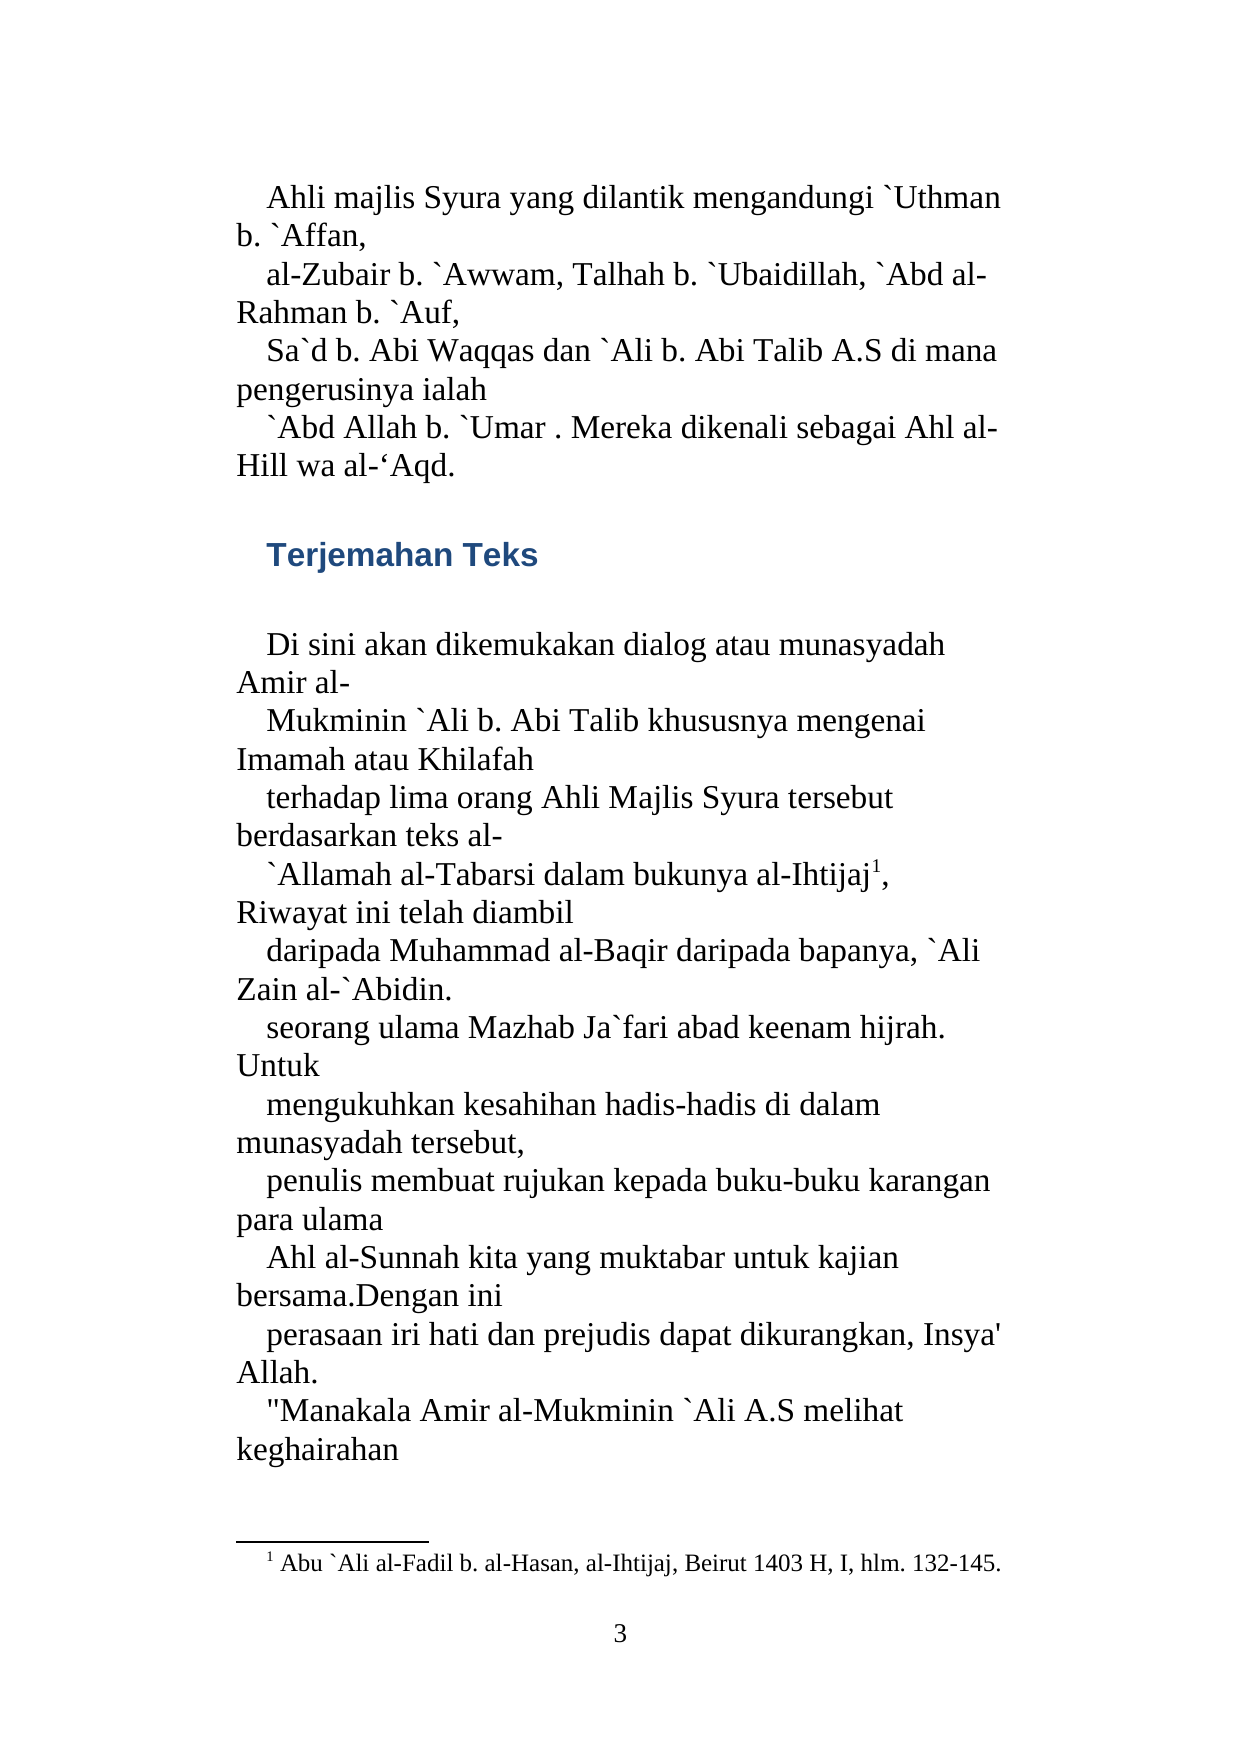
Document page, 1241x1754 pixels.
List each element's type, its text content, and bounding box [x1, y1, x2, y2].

text terhadap lima orang Ahli Majlis Syura tersebut berdasarkan teks al- [236, 777, 1004, 854]
text `Allamah al-Tabarsi dalam bukunya al-Ihtijaj, Riwayat ini telah diambil [236, 854, 1004, 931]
text Ahl al-Sunnah kita yang muktabar untuk kajian bersama.Dengan ini [236, 1237, 1004, 1314]
text Sa`d b. Abi Waqqas dan `Ali b. Abi Talib A.S di mana pengerusinya ialah [236, 331, 1004, 407]
text mengukuhkan kesahihan hadis-hadis di dalam munasyadah tersebut, [236, 1084, 1004, 1161]
text daripada Muhammad al-Baqir daripada bapanya, `Ali Zain al-`Abidin. [236, 931, 1004, 1007]
text perasaan iri hati dan prejudis dapat dikurangkan, Insya' Allah. [236, 1314, 1004, 1391]
subtitle Terjemahan Teks [236, 535, 1004, 573]
text al-Zubair b. `Awwam, Talhah b. `Ubaidillah, `Abd al-Rahman b. `Auf, [236, 254, 1004, 331]
text Di sini akan dikemukakan dialog atau munasyadah Amir al- [236, 624, 1004, 701]
text "Manakala Amir al-Mukminin `Ali A.S melihat keghairahan [236, 1391, 1004, 1467]
text penulis membuat rujukan kepada buku-buku karangan para ulama [236, 1161, 1004, 1237]
text Ahli majlis Syura yang dilantik mengandungi `Uthman b. `Affan, [236, 177, 1004, 254]
text Mukminin `Ali b. Abi Talib khususnya mengenai Imamah atau Khilafah [236, 701, 1004, 777]
text seorang ulama Mazhab Ja`fari abad keenam hijrah. Untuk [236, 1007, 1004, 1084]
text `Abd Allah b. `Umar . Mereka dikenali sebagai Ahl al-Hill wa al-‘Aqd. [236, 407, 1004, 484]
